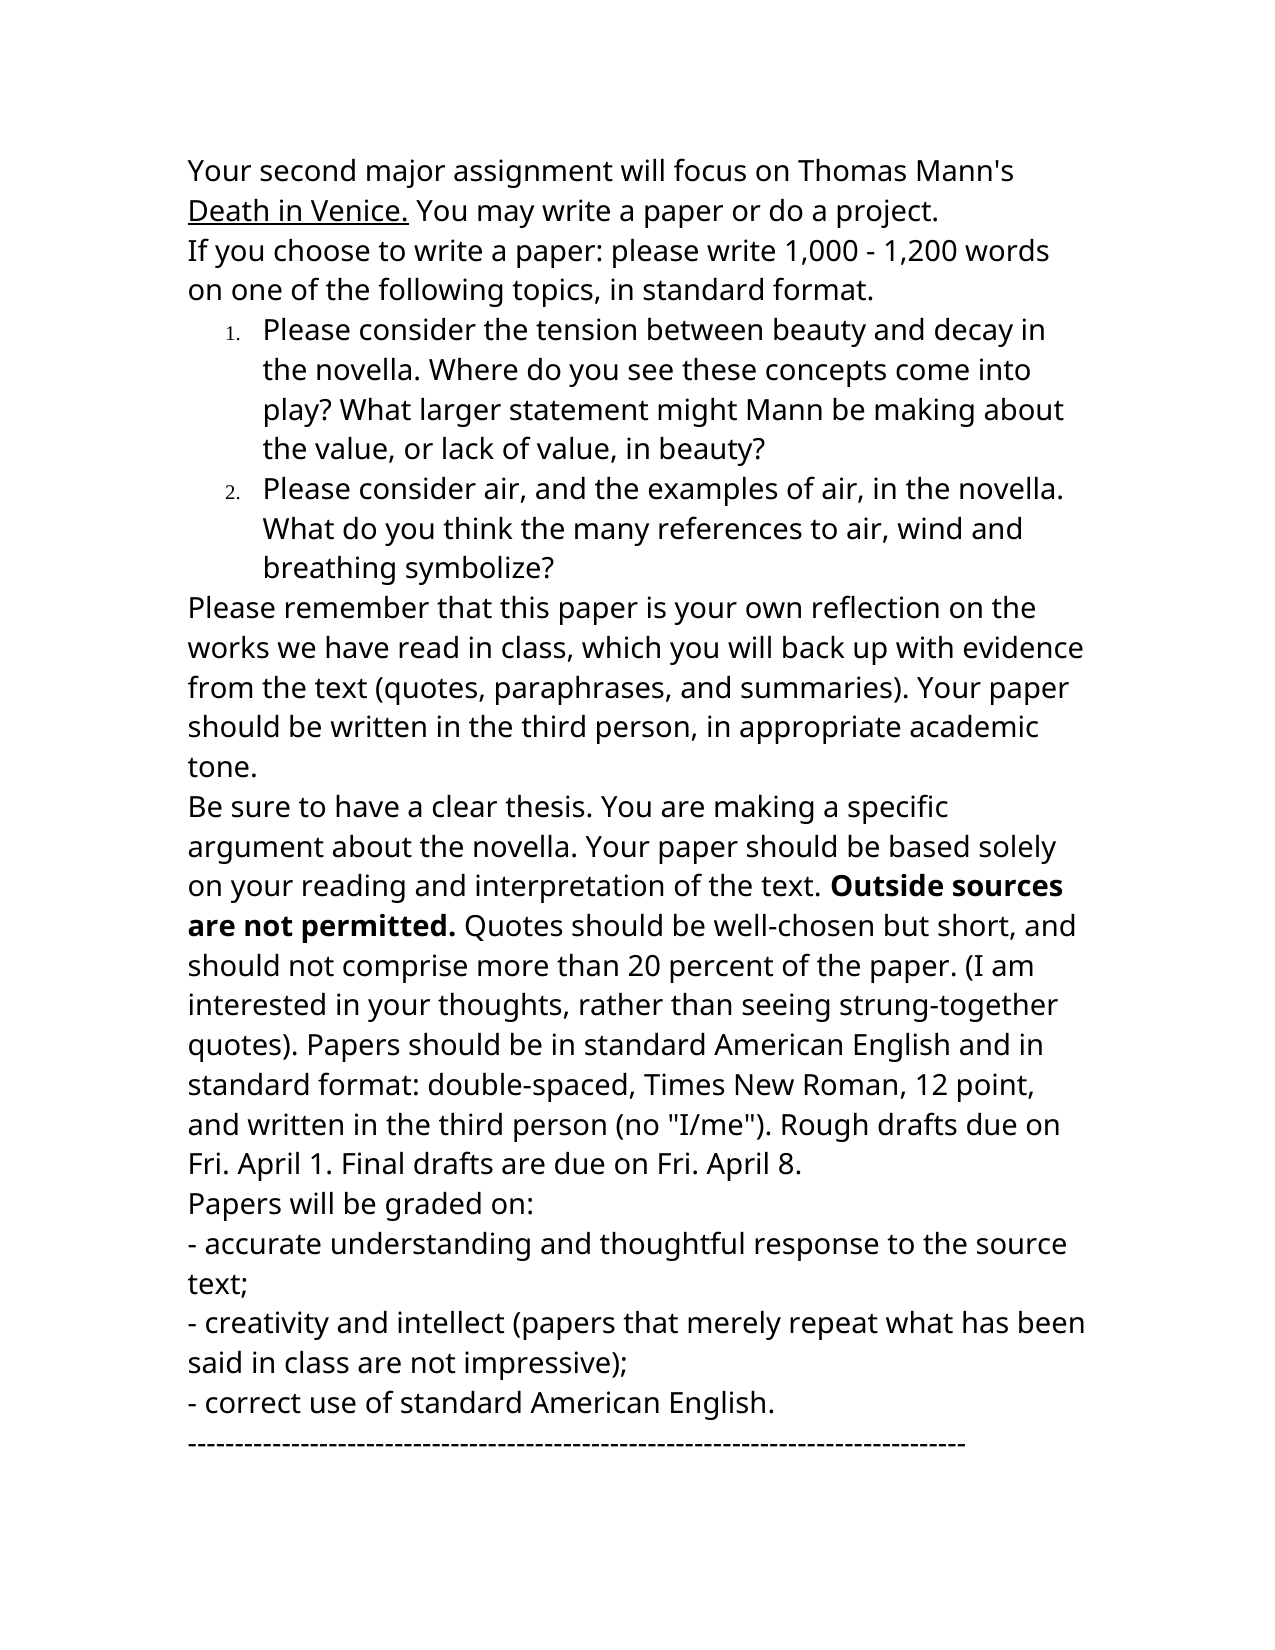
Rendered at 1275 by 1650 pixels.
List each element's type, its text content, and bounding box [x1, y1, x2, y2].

list Please consider the tension between beauty and decay in the novella. Where do you see these concepts come into play? What larger statement might Mann be making about the value, or lack of value, in beauty? [225, 309, 1087, 468]
text If you choose to write a paper: please write 1,000 - 1,200 words on one of the following topics, in standard format. [187, 230, 1087, 309]
text Please remember that this paper is your own reflection on the works we have read in class, which you will back up with evidence from the text (quotes, paraphrases, and summaries). Your paper should be written in the third person, in appropriate academic tone. [187, 588, 1087, 786]
text - correct use of standard American English. [187, 1382, 1087, 1422]
text - accurate understanding and thoughtful response to the source text; [187, 1223, 1087, 1303]
list Please consider air, and the examples of air, in the novella. What do you think the many references to air, wind and breathing symbolize? [225, 468, 1087, 587]
text ----------------------------------------------------------------------------------- [187, 1422, 1087, 1462]
text - creativity and intellect (papers that merely repeat what has been said in class are not impressive); [187, 1303, 1087, 1382]
text Be sure to have a clear thesis. You are making a specific argument about the novella. Your paper should be based solely on your reading and interpretation of the text. Outside sources are not permitted. Quotes should be well-chosen but short, and should not comprise more than 20 percent of the paper. (I am interested in your thoughts, rather than seeing strung-together quotes). Papers should be in standard American English and in standard format: double-spaced, Times New Roman, 12 point, and written in the third person (no "I/me"). Rough drafts due on Fri. April 1. Final drafts are due on Fri. April 8. [187, 786, 1087, 1183]
text Papers will be graded on: [187, 1183, 1087, 1223]
text Your second major assignment will focus on Thomas Mann's Death in Venice. You may write a paper or do a project. [187, 150, 1087, 229]
